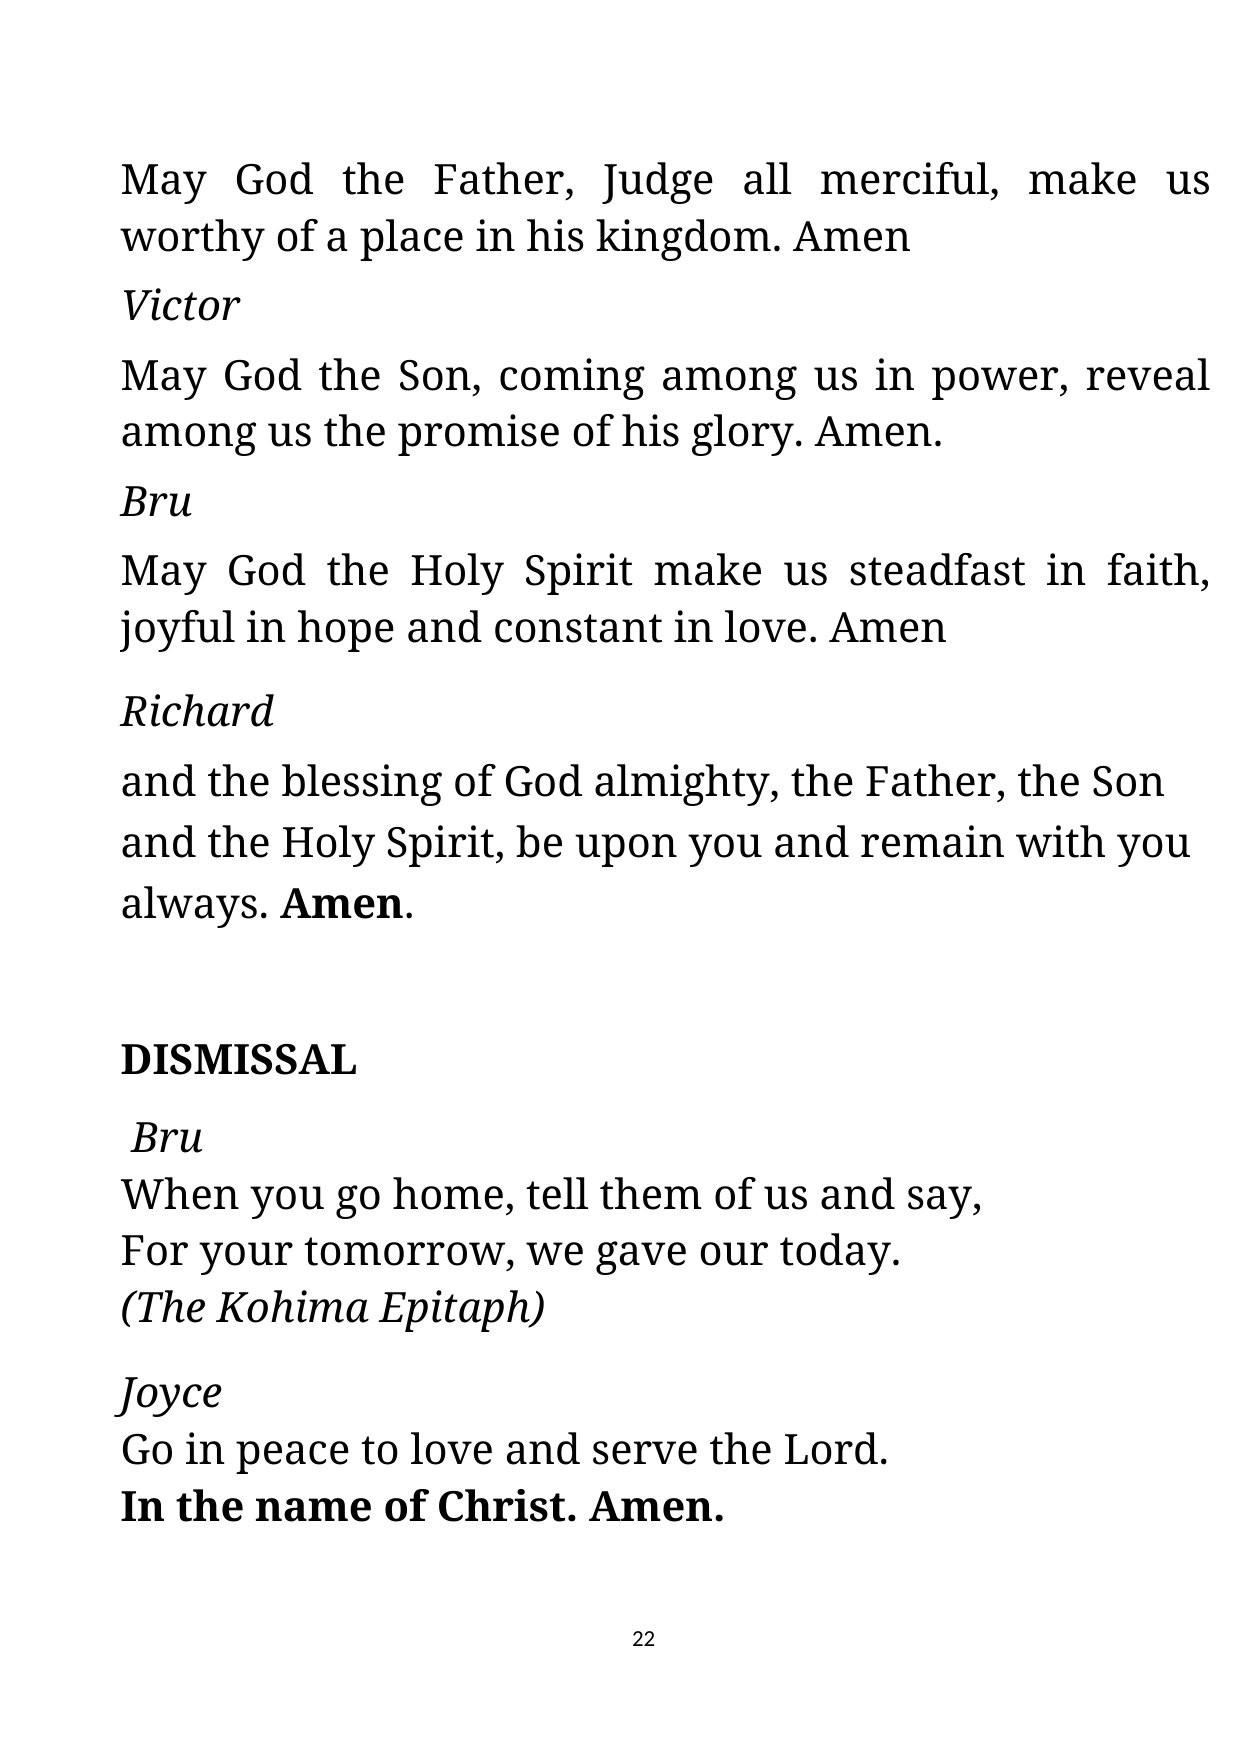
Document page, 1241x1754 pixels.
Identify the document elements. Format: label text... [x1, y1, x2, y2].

text Bru [120, 1108, 1212, 1164]
text Victor [120, 276, 1212, 333]
text and the blessing of God almighty, the Father, the Son and the Holy Spirit, be upon you and remain with you always. Amen. [120, 751, 1212, 931]
text May God the Holy Spirit make us steadfast in faith, joyful in hope and constant in love. Amen [120, 541, 1212, 654]
text Joyce [120, 1363, 1212, 1419]
text For your tomorrow, we gave our today. [120, 1221, 1212, 1278]
text Bru [120, 471, 1212, 528]
text In the name of Christ. Amen. [120, 1476, 1212, 1533]
text Go in peace to love and serve the Lord. [120, 1419, 1212, 1476]
text May God the Son, coming among us in power, reveal among us the promise of his glory. Amen. [120, 345, 1212, 459]
text When you go home, tell them of us and say, [120, 1164, 1212, 1221]
text DISMISSAL [120, 1030, 1212, 1087]
text Richard [120, 682, 1212, 739]
text (The Kohima Epitaph) [120, 1278, 1212, 1335]
text May God the Father, Judge all merciful, make us worthy of a place in his kingdom. Amen [120, 150, 1212, 263]
